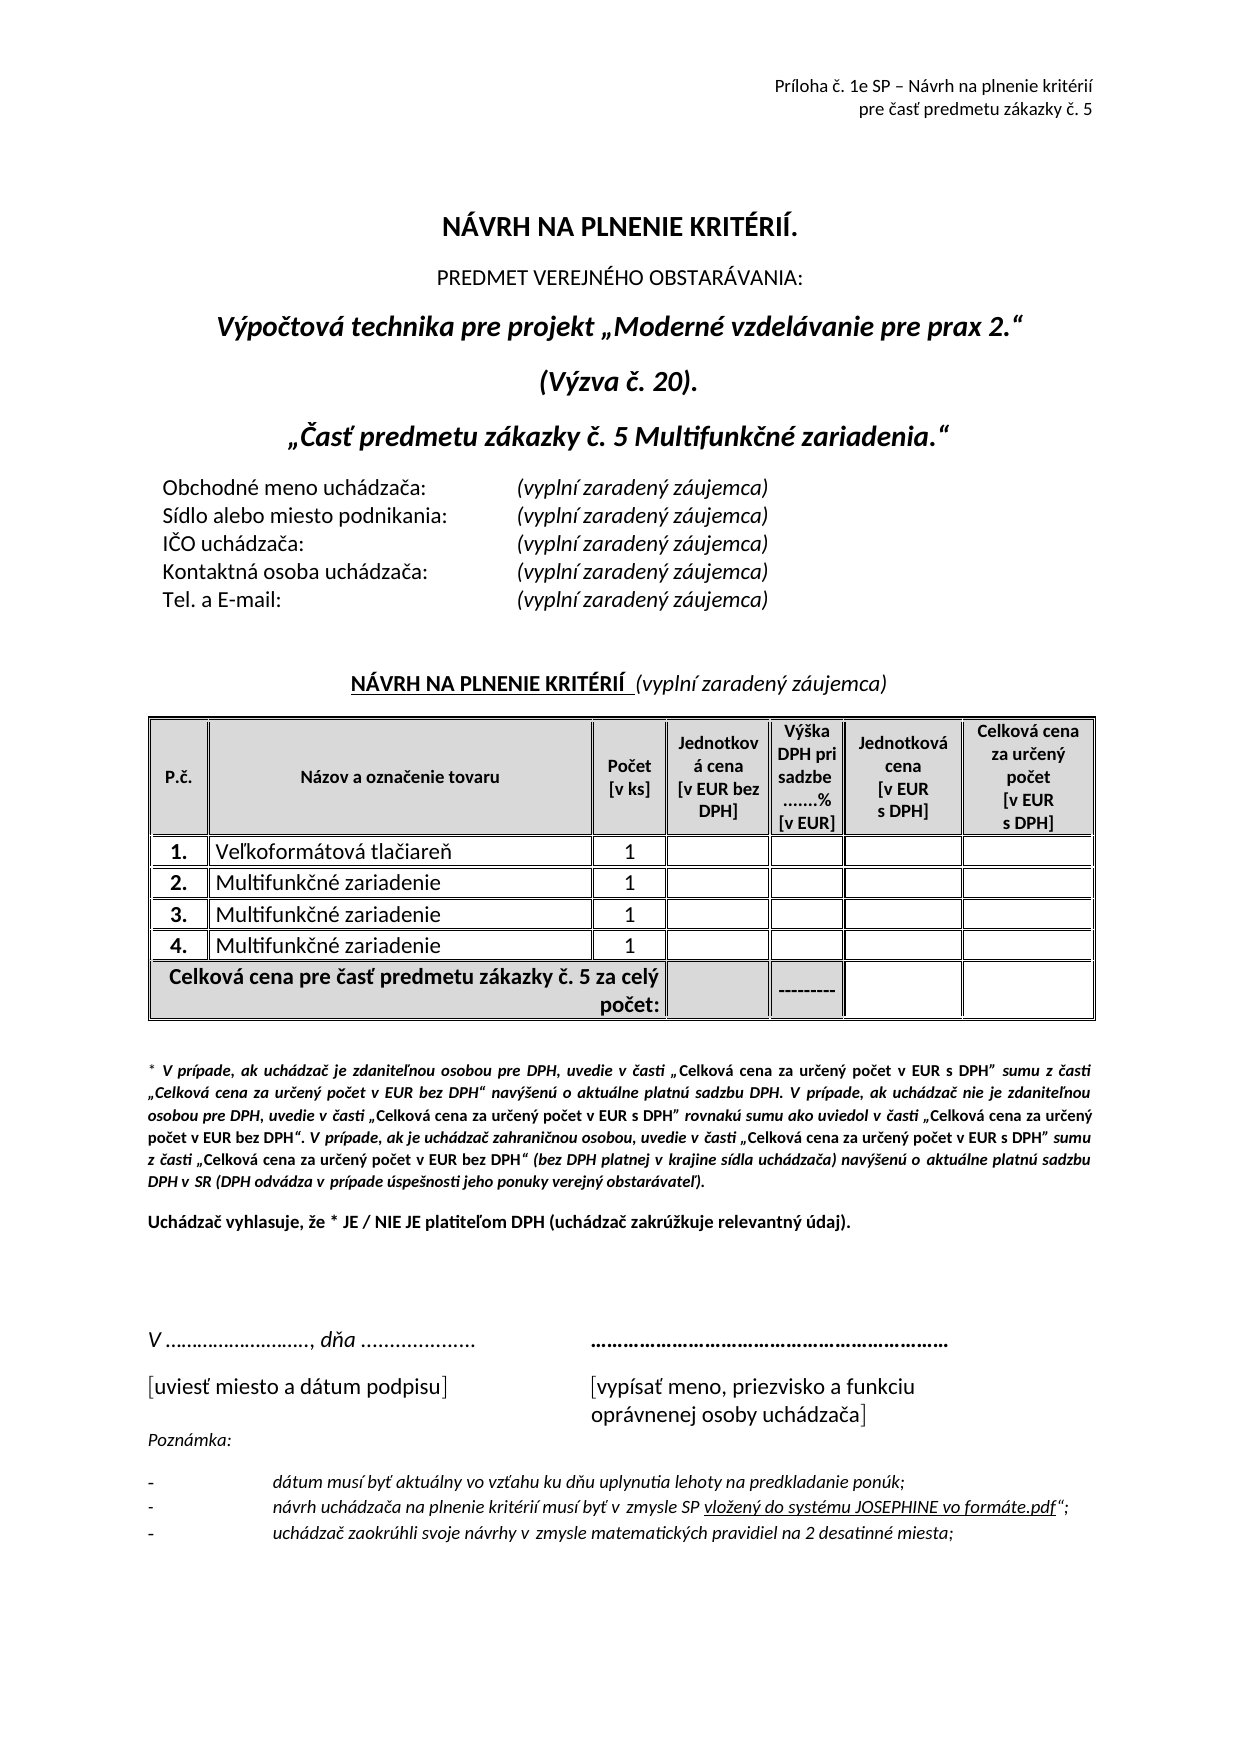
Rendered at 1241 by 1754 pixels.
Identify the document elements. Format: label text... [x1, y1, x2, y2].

table_cell [772, 900, 842, 928]
table_cell [772, 931, 842, 959]
table_header Názov a označenie tovaru [208, 720, 592, 834]
table_cell [772, 869, 842, 897]
text [uviesť miesto a dátum podpisu] [vypísať meno, priezvisko a funkciu [148, 1372, 1093, 1401]
table_cell [772, 837, 842, 865]
list dátum musí byť aktuálny vo vzťahu ku dňu uplynutia lehoty na predkladanie ponúk; [148, 1470, 1093, 1493]
table_cell Veľkoformátová tlačiareň [210, 837, 591, 865]
text IČO uchádzača: (vyplní zaradený záujemca) [148, 529, 1093, 557]
table_cell [668, 869, 768, 897]
table_header Počet [v ks] [592, 718, 667, 834]
table_cell [963, 865, 1094, 897]
table_header Celková cena za určený počet [v EUR s DPH] [963, 720, 1093, 834]
table_header Jednotková cena [v EUR s DPH] [844, 720, 962, 834]
table_cell [846, 869, 961, 897]
table_header P.č. [151, 720, 208, 834]
table_cell [846, 837, 961, 865]
table_cell [964, 897, 1093, 928]
table_cell Multifunkčné zariadenie [210, 931, 591, 959]
table_cell [668, 837, 768, 865]
text * V prípade, ak uchádzač je zdaniteľnou osobou pre DPH, uvedie v časti „Celková cena za určený počet v EUR s DPH” sumu z časti „Celková cena za určený počet v EUR bez DPH“ navýšenú o aktuálne platnú sadzbu DPH. V prípade, ak uchádzač nie je zdaniteľnou osobou pre DPH, uvedie v časti „Celková cena za určený počet v EUR s DPH” rovnakú sumu ako uviedol v časti „Celková cena za určený počet v EUR bez DPH“. V prípade, ak je uchádzač zahraničnou osobou, uvedie v časti „Celková cena za určený počet v EUR s DPH” sumu z časti „Celková cena za určený počet v EUR bez DPH“ (bez DPH platnej v krajine sídla uchádzača) navýšenú o aktuálne platnú sadzbu DPH v SR (DPH odvádza v prípade úspešnosti jeho ponuky verejný obstarávateľ). [148, 1060, 1093, 1192]
table_cell 1 [594, 837, 665, 865]
table_cell [963, 834, 1094, 865]
table_cell [844, 962, 962, 1018]
table_cell [668, 900, 768, 928]
text V ……………….…….., dňa .................... ………………………………………………………… [148, 1325, 1093, 1353]
list - návrh uchádzača na plnenie kritérií musí byť v zmysle SP vložený do systému JOSEPHINE vo formáte.pdf“; [148, 1496, 1093, 1518]
table_header Jednotková cena [v EUR bez DPH] [667, 718, 770, 834]
table_cell 3. [151, 897, 207, 928]
table_cell Multifunkčné zariadenie [210, 900, 591, 928]
table_cell [667, 959, 770, 1018]
text Uchádzač vyhlasuje, že * JE / NIE JE platiteľom DPH (uchádzač zakrúžkuje relevantný údaj). [148, 1211, 1093, 1234]
table_cell [846, 900, 961, 928]
list uchádzač zaokrúhli svoje návrhy v zmysle matematických pravidiel na 2 desatinné miesta; [148, 1521, 1093, 1544]
table_cell [963, 959, 1094, 1018]
text Sídlo alebo miesto podnikania: (vyplní zaradený záujemca) [148, 501, 1093, 529]
text Obchodné meno uchádzača: (vyplní zaradený záujemca) [148, 473, 1093, 501]
text „Časť predmetu zákazky č. 5 Multifunkčné zariadenia.“ [148, 418, 1093, 454]
table_cell 1. [149, 834, 208, 865]
text Kontaktná osoba uchádzača: (vyplní zaradený záujemca) [148, 557, 1093, 585]
text predmet VEREJNÉHO OBSTARÁVANIA: [148, 263, 1093, 291]
table_cell Celková cena pre časť predmetu zákazky č. 5 za celý počet: [149, 959, 667, 1018]
table_cell [963, 928, 1094, 959]
text NÁVRH NA PLNENIE KRITÉRIÍ (vyplní zaradený záujemca) [148, 669, 1093, 697]
table_cell [846, 931, 961, 959]
table_cell 1 [594, 869, 665, 897]
table_cell --------- [770, 959, 844, 1018]
text Tel. a E-mail: (vyplní zaradený záujemca) [148, 585, 1093, 613]
text Poznámka: [148, 1428, 1093, 1451]
table_cell 1 [594, 931, 665, 959]
table_cell [668, 931, 768, 959]
table_header Výška DPH pri sadzbe .......% [v EUR] [770, 718, 844, 834]
text (Výzva č. 20). [148, 363, 1093, 399]
table_cell 2. [149, 865, 208, 897]
table_cell 4. [149, 928, 208, 959]
text Výpočtová technika pre projekt „Moderné vzdelávanie pre prax 2.“ [148, 308, 1093, 344]
table_cell 1 [594, 900, 665, 928]
text oprávnenej osoby uchádzača] [517, 1401, 1093, 1428]
table_cell Multifunkčné zariadenie [210, 869, 591, 897]
text NÁVRH NA PLNENIE KRITÉRIÍ. [148, 208, 1093, 243]
